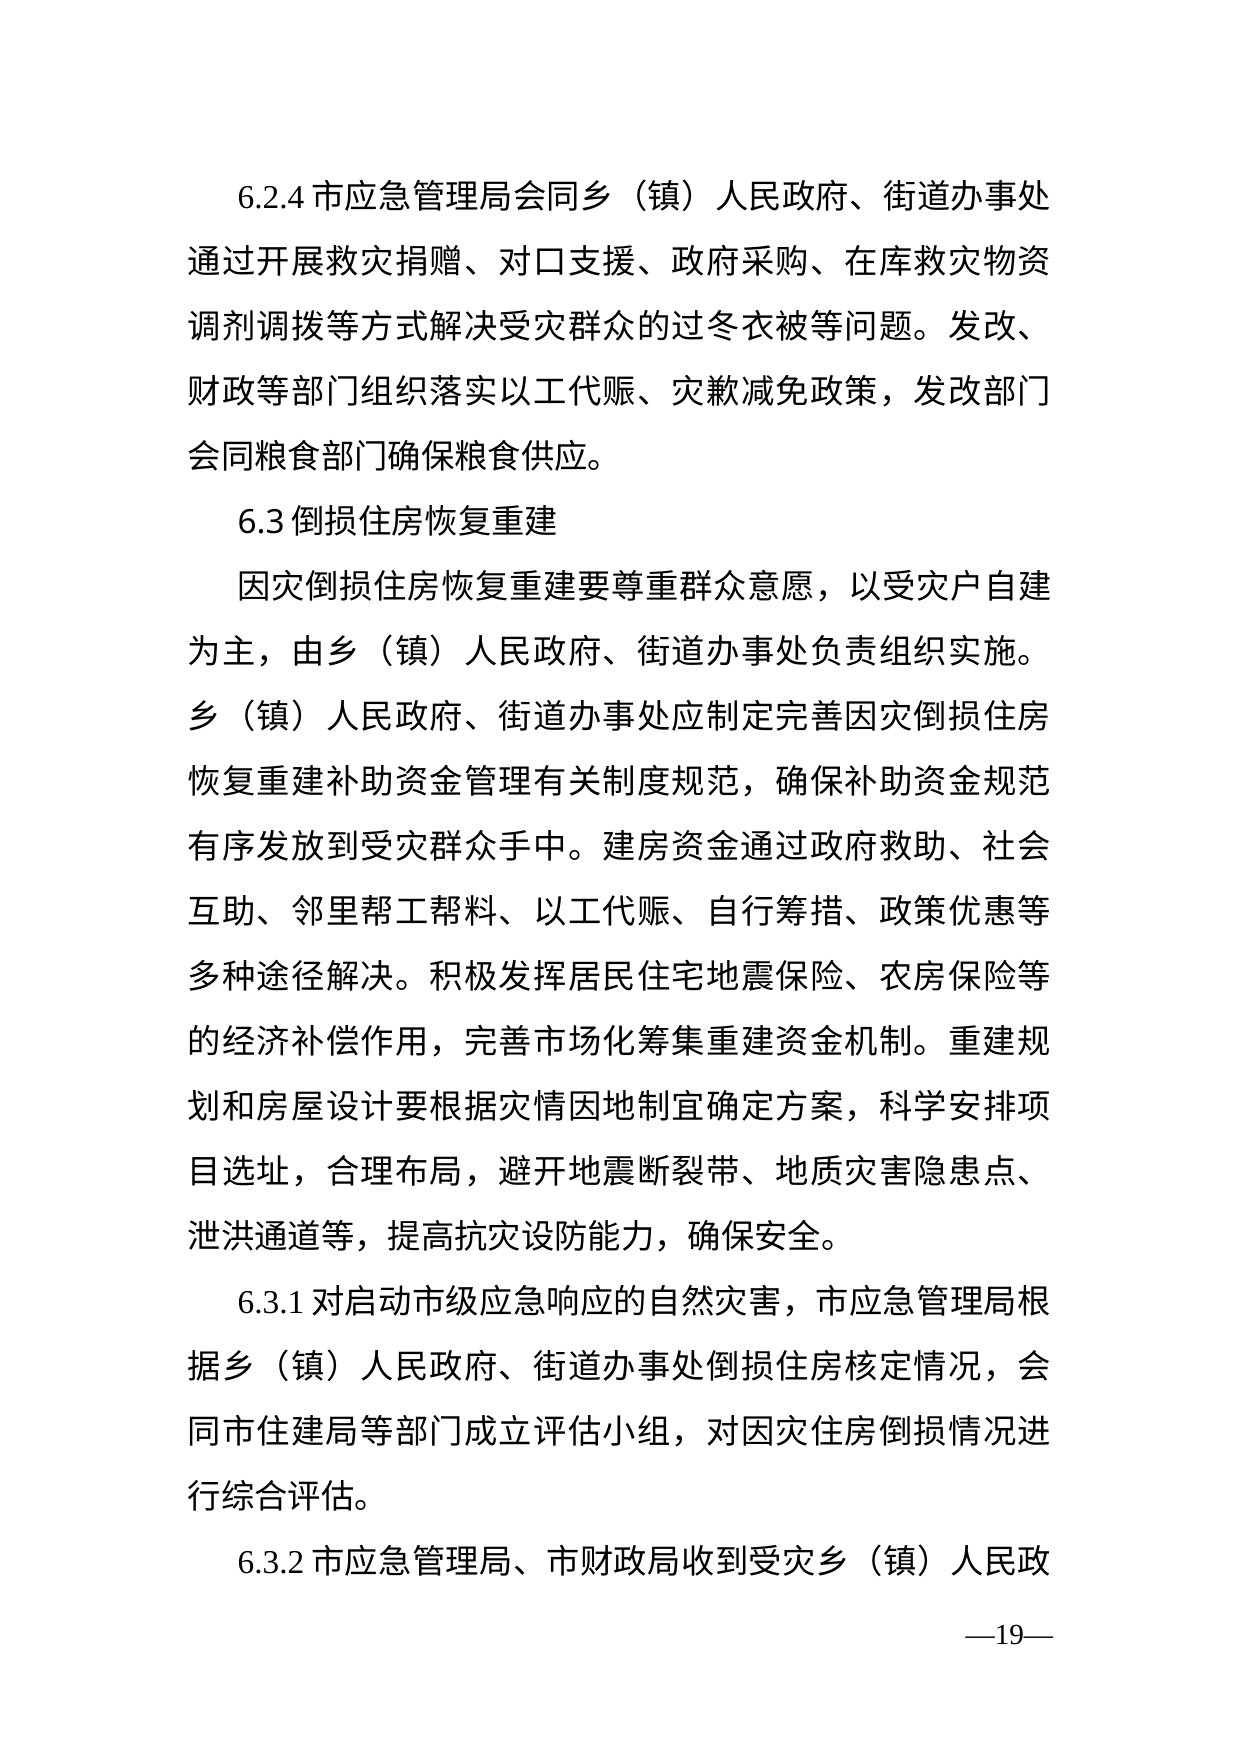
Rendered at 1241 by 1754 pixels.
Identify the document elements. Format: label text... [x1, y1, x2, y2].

text 6.3.1对启动市级应急响应的自然灾害，市应急管理局根据乡（镇）人民政府、街道办事处倒损住房核定情况，会同市住建局等部门成立评估小组，对因灾住房倒损情况进行综合评估。 [187, 1267, 1053, 1527]
text 因灾倒损住房恢复重建要尊重群众意愿，以受灾户自建为主，由乡（镇）人民政府、街道办事处负责组织实施。乡（镇）人民政府、街道办事处应制定完善因灾倒损住房恢复重建补助资金管理有关制度规范，确保补助资金规范有序发放到受灾群众手中。建房资金通过政府救助、社会互助、邻里帮工帮料、以工代赈、自行筹措、政策优惠等多种途径解决。积极发挥居民住宅地震保险、农房保险等的经济补偿作用，完善市场化筹集重建资金机制。重建规划和房屋设计要根据灾情因地制宜确定方案，科学安排项目选址，合理布局，避开地震断裂带、地质灾害隐患点、泄洪通道等，提高抗灾设防能力，确保安全。 [187, 552, 1053, 1267]
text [187, 1527, 1053, 1592]
text 6.2.4市应急管理局会同乡（镇）人民政府、街道办事处通过开展救灾捐赠、对口支援、政府采购、在库救灾物资调剂调拨等方式解决受灾群众的过冬衣被等问题。发改、财政等部门组织落实以工代赈、灾歉减免政策，发改部门会同粮食部门确保粮食供应。 [187, 162, 1053, 487]
text 6.3倒损住房恢复重建 [187, 487, 1053, 552]
